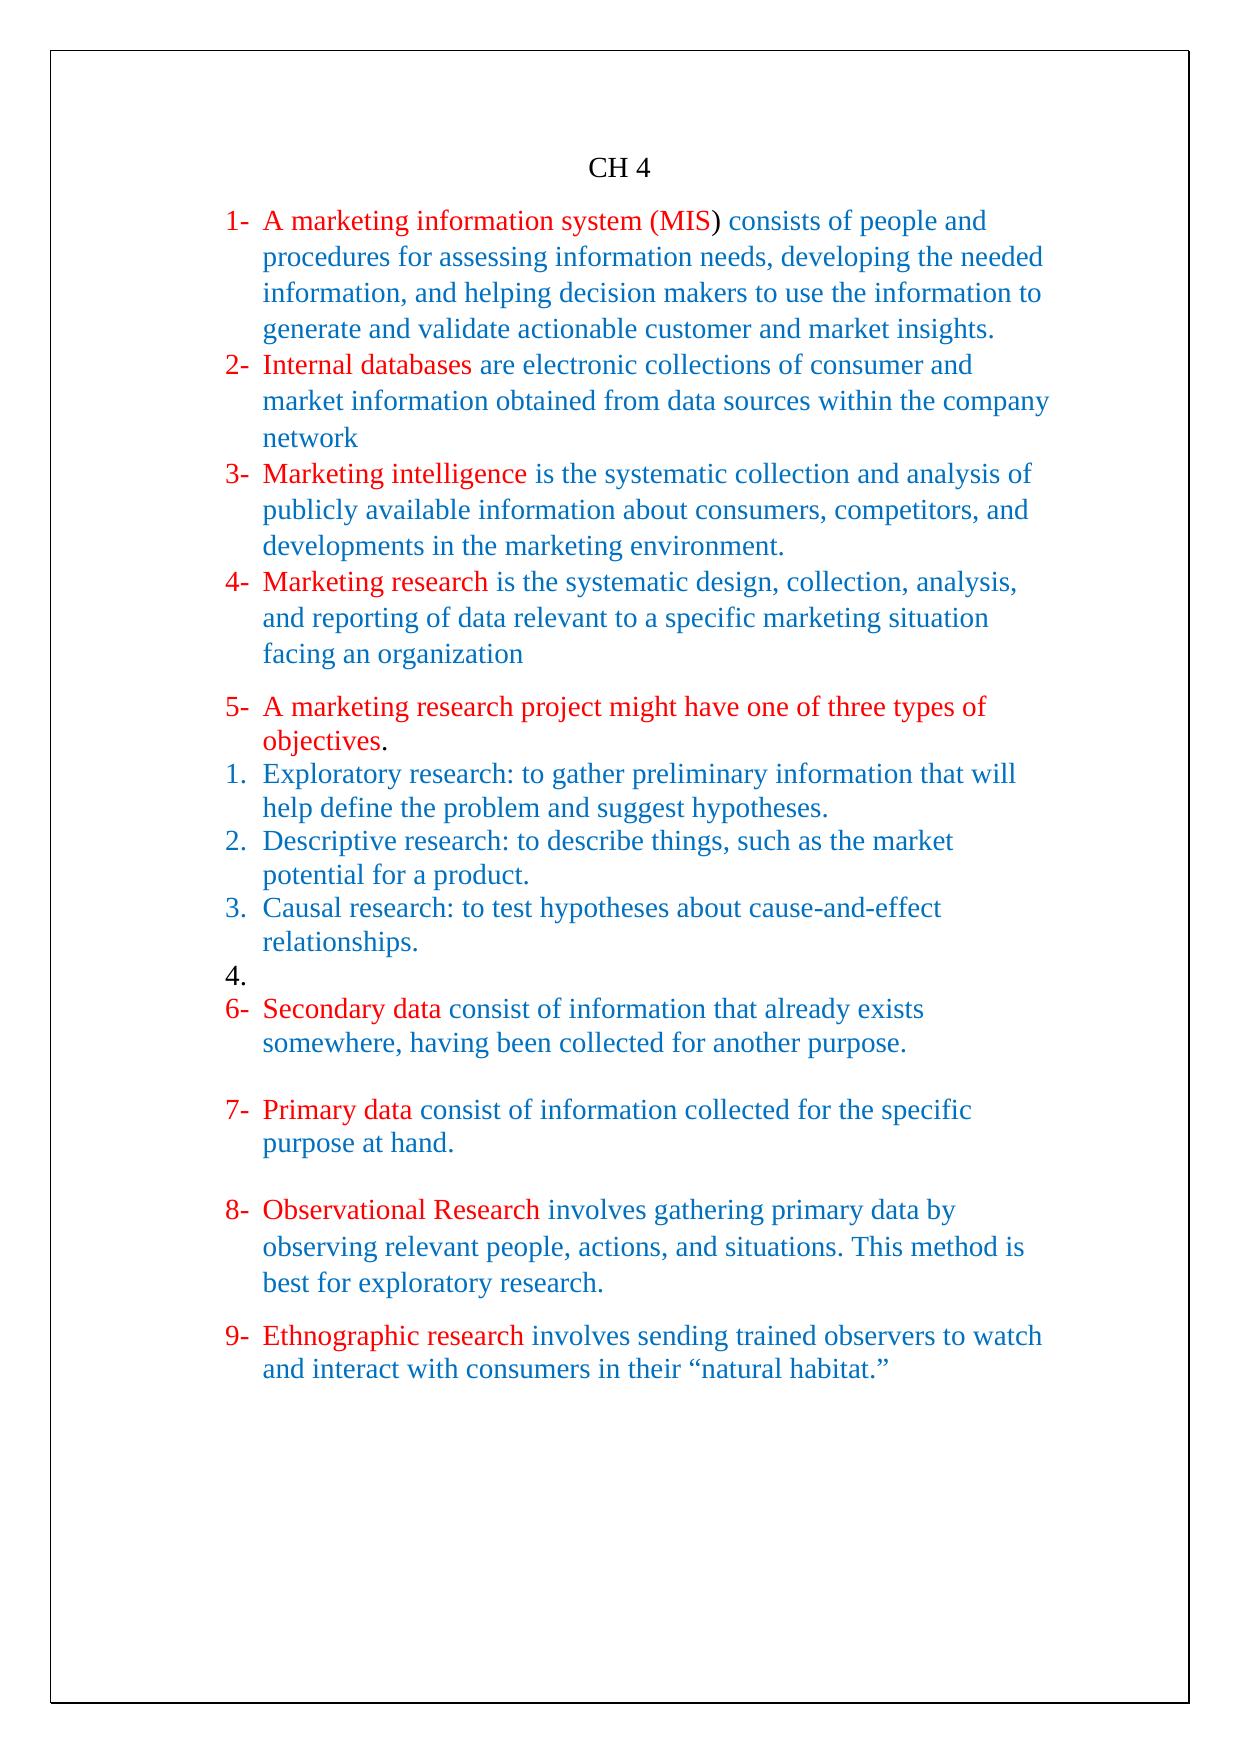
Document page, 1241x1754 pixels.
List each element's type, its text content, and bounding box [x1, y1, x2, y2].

list Primary data consist of information collected for the specific purpose at hand. [225, 1092, 1052, 1159]
list Ethnographic research involves sending trained observers to watch and interact with consumers in their “natural habitat.” [225, 1318, 1052, 1385]
list A marketing research project might have one of three types of objectives. [225, 689, 1052, 756]
text CH 4 [187, 150, 1052, 183]
list Internal databases are electronic collections of consumer and market information obtained from data sources within the company network [225, 347, 1052, 453]
list Causal research: to test hypotheses about cause-and-effect relationships. [225, 891, 1052, 958]
list A marketing information system (MIS) consists of people and procedures for assessing information needs, developing the needed information, and helping decision makers to use the information to generate and validate actionable customer and market insights. [225, 203, 1052, 345]
list Marketing research is the systematic design, collection, analysis, and reporting of data relevant to a specific marketing situation facing an organization [225, 564, 1052, 670]
list Descriptive research: to describe things, such as the market potential for a product. [225, 823, 1052, 891]
list Exploratory research: to gather preliminary information that will help define the problem and suggest hypotheses. [225, 756, 1052, 823]
list Marketing intelligence is the systematic collection and analysis of publicly available information about consumers, competitors, and developments in the marketing environment. [225, 456, 1052, 562]
list Secondary data consist of information that already exists somewhere, having been collected for another purpose. [225, 991, 1052, 1058]
list Observational Research involves gathering primary data by observing relevant people, actions, and situations. This method is best for exploratory research. [225, 1192, 1052, 1298]
